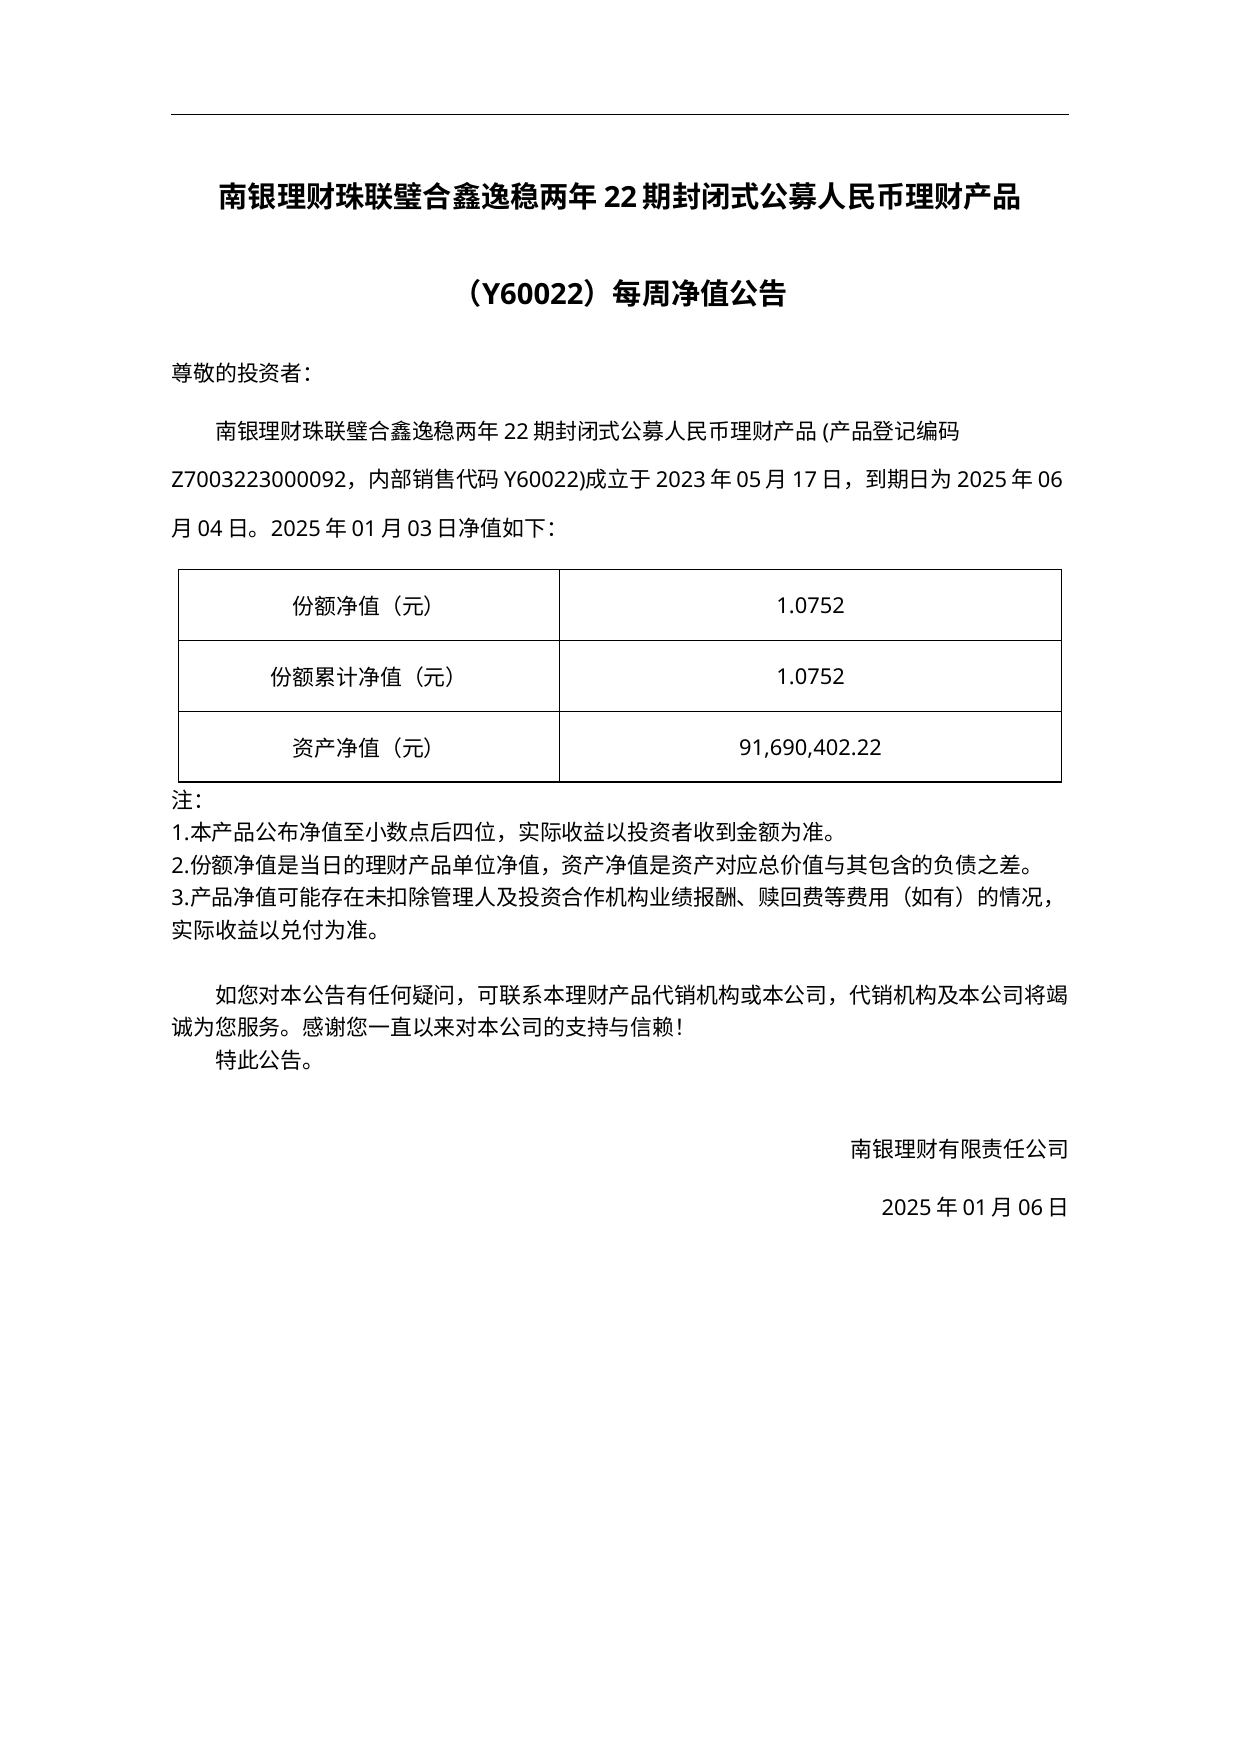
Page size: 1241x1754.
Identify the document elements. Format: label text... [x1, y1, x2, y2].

table_cell 资产净值（元） [179, 712, 559, 781]
text 3.产品净值可能存在未扣除管理人及投资合作机构业绩报酬、赎回费等费用（如有）的情况，实际收益以兑付为准。 [171, 880, 1069, 945]
text 特此公告。 [171, 1042, 1069, 1075]
text 注： [171, 782, 1069, 815]
table_cell 份额累计净值（元） [179, 641, 559, 711]
text 南银理财珠联璧合鑫逸稳两年22期封闭式公募人民币理财产品（Y60022）每周净值公告 [171, 162, 1069, 324]
text 2.份额净值是当日的理财产品单位净值，资产净值是资产对应总价值与其包含的负债之差。 [171, 847, 1069, 880]
text 南银理财珠联璧合鑫逸稳两年22期封闭式公募人民币理财产品 (产品登记编码Z7003223000092，内部销售代码Y60022)成立于2023年05月17日，到期日为2025年06月04日。2025年01月03日净值如下： [171, 413, 1069, 543]
table_header 1.0752 [560, 570, 1061, 640]
text 尊敬的投资者： [171, 355, 1069, 388]
text 如您对本公告有任何疑问，可联系本理财产品代销机构或本公司，代销机构及本公司将竭诚为您服务。感谢您一直以来对本公司的支持与信赖！ [171, 977, 1069, 1042]
table_header 份额净值（元） [179, 570, 559, 640]
text 南银理财有限责任公司 [171, 1132, 1069, 1164]
table_cell 91,690,402.22 [560, 712, 1061, 781]
text 1.本产品公布净值至小数点后四位，实际收益以投资者收到金额为准。 [171, 815, 1069, 847]
table_cell 1.0752 [560, 641, 1061, 711]
text 2025年01月06日 [171, 1190, 1069, 1222]
